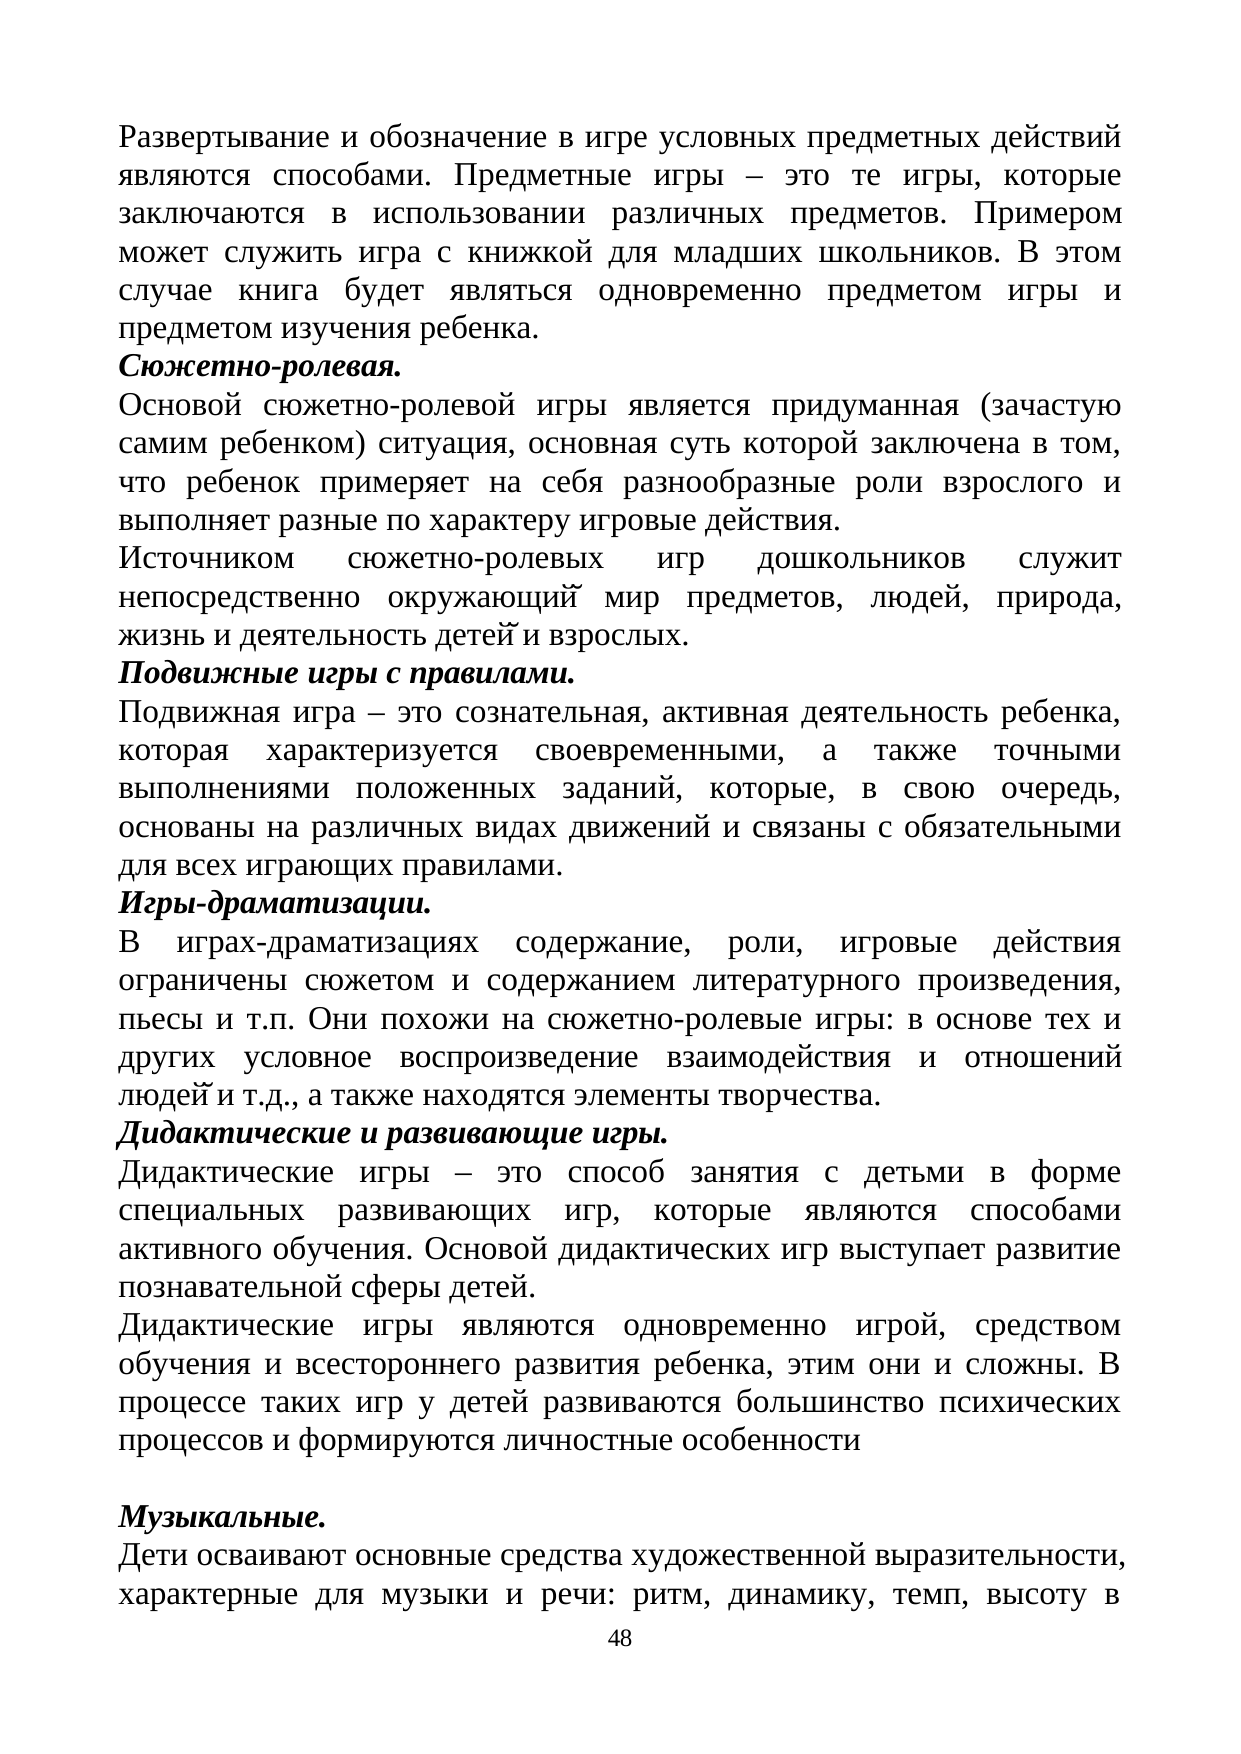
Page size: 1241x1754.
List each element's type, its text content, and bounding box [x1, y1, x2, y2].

text Источником сюжетно-ролевых игр дошкольников служит непосредственно окружающий̆ мир предметов, людей, природа, жизнь и деятельность детей̆ и взрослых. [118, 538, 1122, 653]
subtitle Подвижные игры с правилами. [118, 653, 1223, 691]
text Дидактические игры – это способ занятия с детьми в форме специальных развивающих игр, которые являются способами активного обучения. Основой дидактических игр выступает развитие познавательной сферы детей. [118, 1151, 1122, 1304]
subtitle Игры-драматизации. [118, 883, 1223, 921]
subtitle Музыкальные. [118, 1496, 1223, 1534]
subtitle Сюжетно-ролевая. [118, 346, 1223, 384]
text Дети осваивают основные средства художественной выразительности, характерные для музыки и речи: ритм, динамику, темп, высоту в [118, 1535, 1223, 1611]
text В играх-драматизациях содержание, роли, игровые действия ограничены сюжетом и содержанием литературного произведения, пьесы и т.п. Они похожи на сюжетно-ролевые игры: в основе тех и других условное воспроизведение взаимодействия и отношений людей̆ и т.д., а также находятся элементы творчества. [118, 921, 1122, 1113]
subtitle Дидактические и развивающие игры. [118, 1113, 1223, 1151]
text Развертывание и обозначение в игре условных предметных действий являются способами. Предметные игры – это те игры, которые заключаются в использовании различных предметов. Примером может служить игра с книжкой для младших школьников. В этом случае книга будет являться одновременно предметом игры и предметом изучения ребенка. [118, 116, 1122, 346]
text Подвижная игра – это сознательная, активная деятельность ребенка, которая характеризуется своевременными, а также точными выполнениями положенных заданий, которые, в свою очередь, основаны на различных видах движений и связаны с обязательными для всех играющих правилами. [118, 691, 1122, 883]
text Основой сюжетно-ролевой игры является придуманная (зачастую самим ребенком) ситуация, основная суть которой заключена в том, что ребенок примеряет на себя разнообразные роли взрослого и выполняет разные по характеру игровые действия. [118, 384, 1122, 538]
text Дидактические игры являются одновременно игрой, средством обучения и всестороннего развития ребенка, этим они и сложны. В процессе таких игр у детей развиваются большинство психических процессов и формируются личностные особенности [118, 1304, 1122, 1458]
